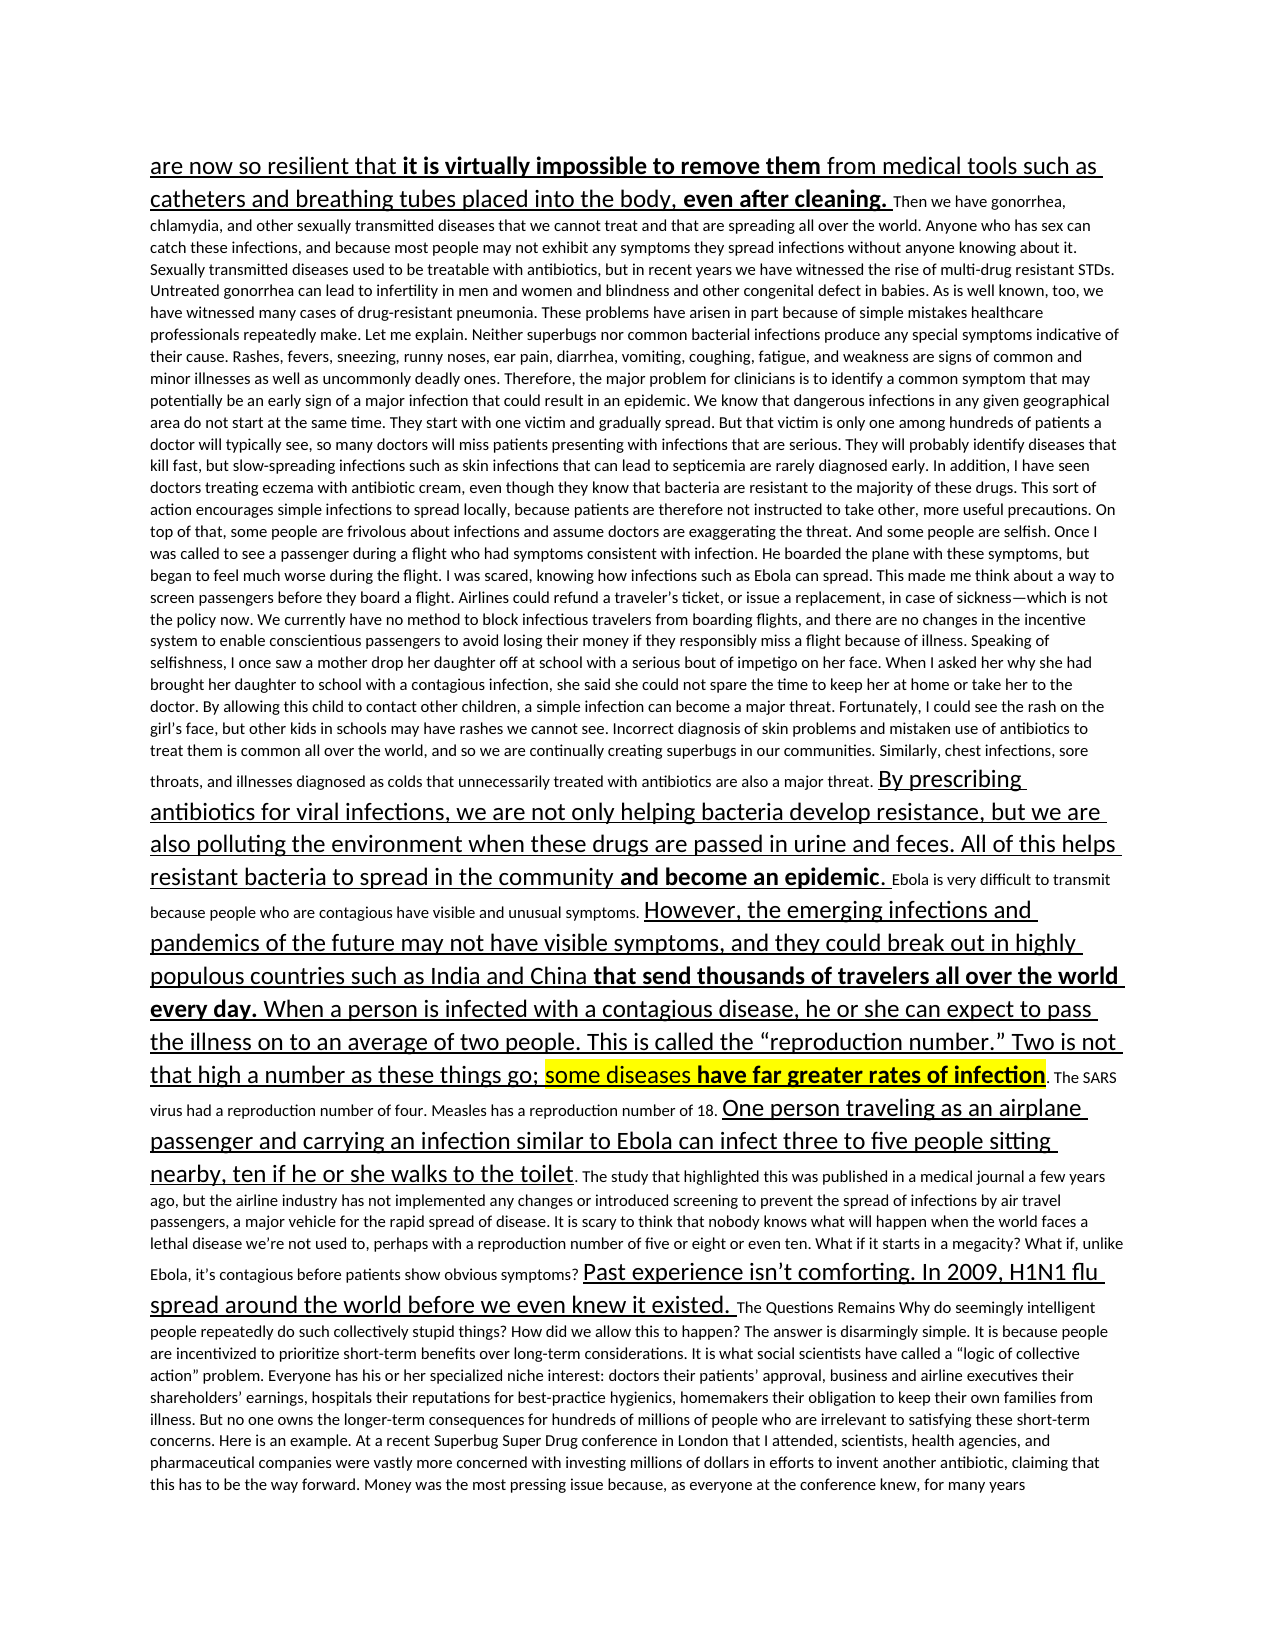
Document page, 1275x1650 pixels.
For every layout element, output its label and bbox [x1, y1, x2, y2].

text [150, 988, 1125, 1495]
text [150, 150, 1125, 986]
